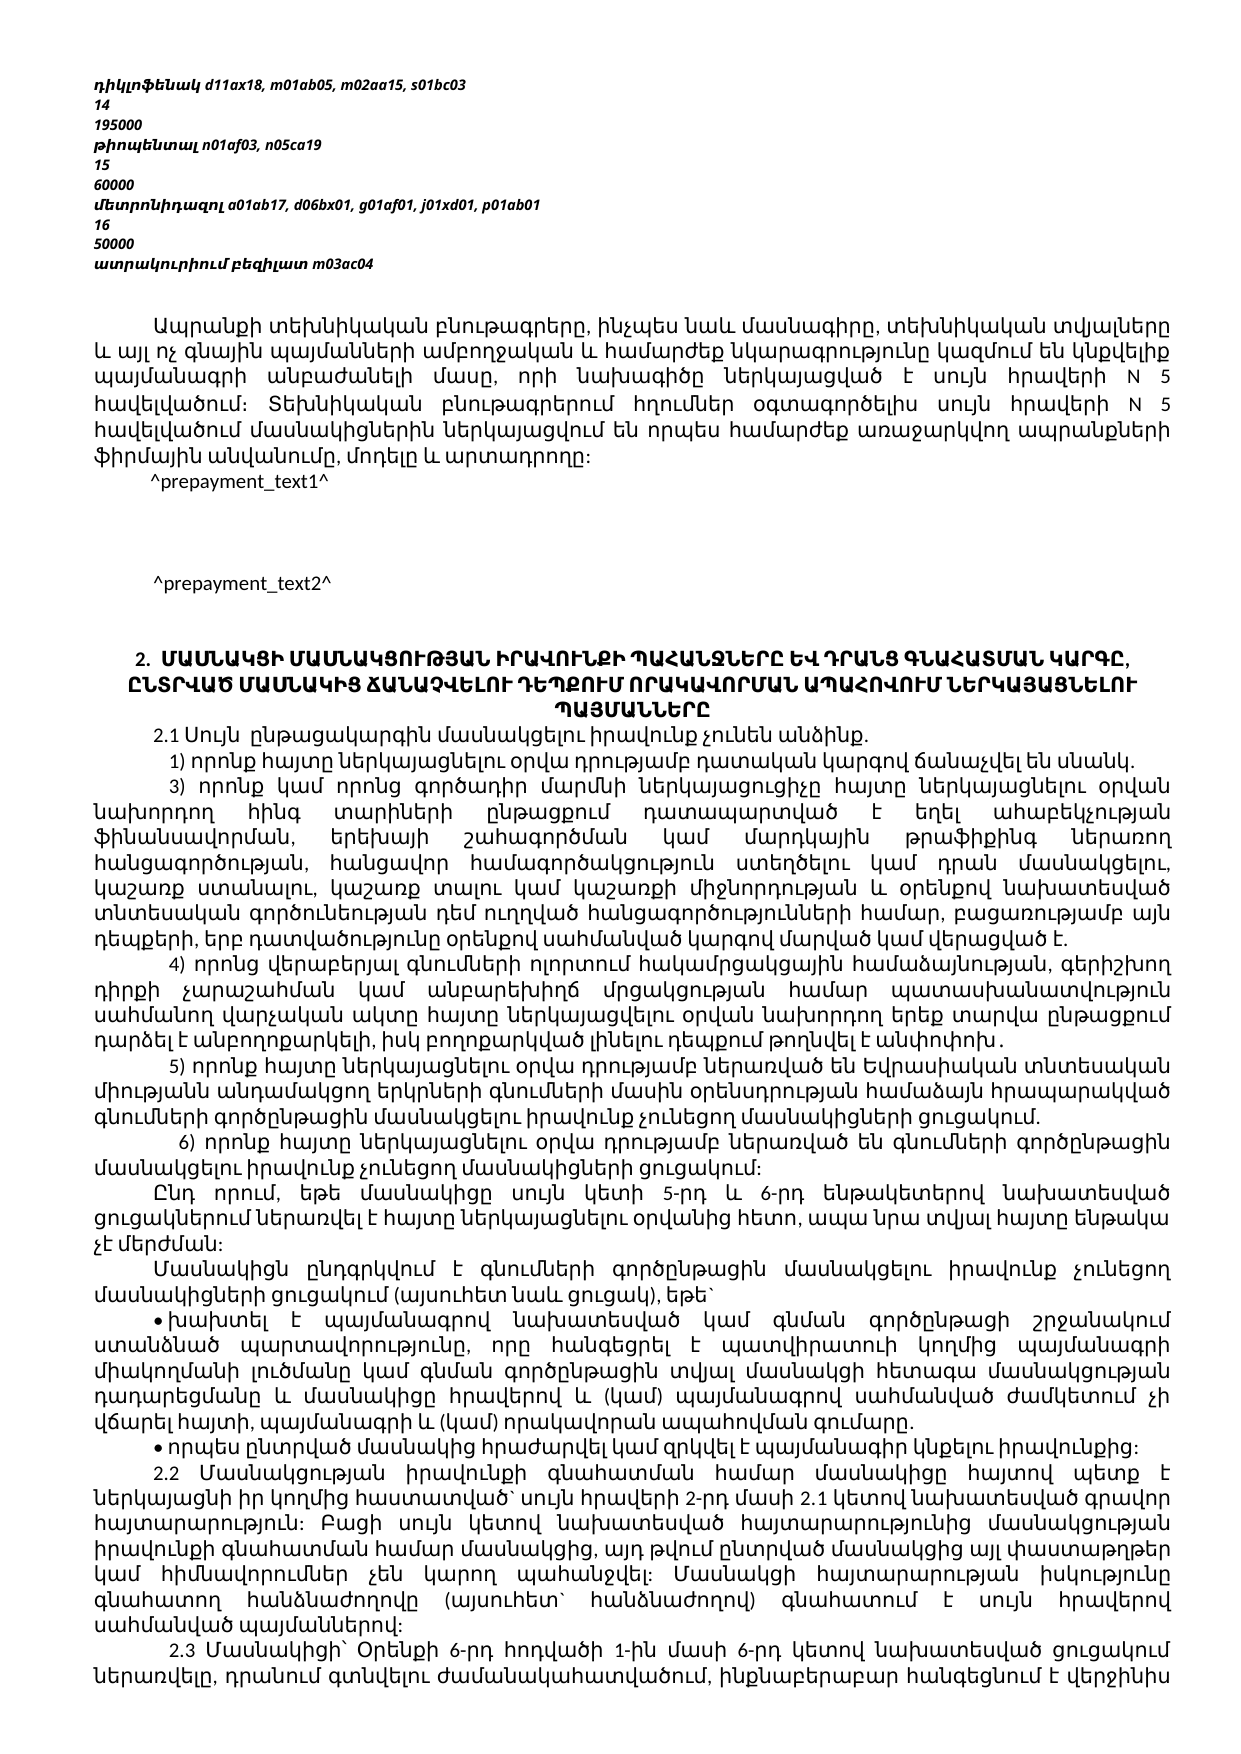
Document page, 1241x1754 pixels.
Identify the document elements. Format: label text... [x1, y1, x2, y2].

text 2.2 Մասնակցության իրավունքի գնահատման համար մասնակիցը հայտով պետք է ներկայացնի իր կողմից հաստատված` սույն հրավերի 2-րդ մասի 2.1 կետով նախատեսված գրավոր հայտարարություն: Բացի սույն կետով նախատեսված հայտարարությունից մասնակցության իրավունքի գնահատման համար մասնակցից, այդ թվում ընտրված մասնակցից այլ փաստաթղթեր կամ հիմնավորումներ չեն կարող պահանջվել: Մասնակցի հայտարարության իսկությունը գնահատող հանձնաժողովը (այսուհետ` հանձնաժողով) գնահատում է սույն հրավերով սահմանված պայմաններով: [94, 1460, 1171, 1638]
text 6) որոնք հայտը ներկայացնելու օրվա դրությամբ ներառված են գնումների գործընթացին մասնակցելու իրավունք չունեցող մասնակիցների ցուցակում: [94, 1129, 1171, 1180]
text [94, 1638, 1171, 1688]
text • որպես ընտրված մասնակից հրաժարվել կամ զրկվել է պայմանագիր կնքելու իրավունքից: [94, 1434, 1171, 1460]
text 1) որոնք հայտը ներկայացնելու օրվա դրությամբ դատական կարգով ճանաչվել են սնանկ. [94, 748, 1171, 773]
text Մասնակիցն ընդգրկվում է գնումների գործընթացին մասնակցելու իրավունք չունեցող մասնակիցների ցուցակում (այսուհետ նաև ցուցակ), եթե` [94, 1256, 1171, 1307]
text Ընդ որում, եթե մասնակիցը սույն կետի 5-րդ և 6-րդ ենթակետերով նախատեսված ցուցակներում ներառվել է հայտը ներկայացնելու օրվանից հետո, ապա նրա տվյալ հայտը ենթակա չէ մերժման: [94, 1180, 1171, 1256]
text 5) որոնք հայտը ներկայացնելու օրվա դրությամբ ներառված են Եվրասիական տնտեսական միությանն անդամակցող երկրների գնումների մասին օրենսդրության համաձայն հրապարակված գնումների գործընթացին մասնակցելու իրավունք չունեցող մասնակիցների ցուցակում. [94, 1053, 1171, 1129]
text 2.1 Սույն ընթացակարգին մասնակցելու իրավունք չունեն անձինք. [94, 723, 1171, 748]
text 4) որոնց վերաբերյալ գնումների ոլորտում հակամրցակցային համաձայնության, գերիշխող դիրքի չարաշահման կամ անբարեխիղճ մրցակցության համար պատասխանատվություն սահմանող վարչական ակտը հայտը ներկայացվելու օրվան նախորդող երեք տարվա ընթացքում դարձել է անբողոքարկելի, իսկ բողոքարկված լինելու դեպքում թողնվել է անփոփոխ․ [94, 951, 1171, 1053]
text ^prepayment_text1^ [94, 468, 1171, 494]
text 3) որոնք կամ որոնց գործադիր մարմնի ներկայացուցիչը հայտը ներկայացնելու օրվան նախորդող հինգ տարիների ընթացքում դատապարտված է եղել ահաբեկչության ֆինանսավորման, երեխայի շահագործման կամ մարդկային թրաֆիքինգ ներառող հանցագործության, հանցավոր համագործակցություն ստեղծելու կամ դրան մասնակցելու, կաշառք ստանալու, կաշառք տալու կամ կաշառքի միջնորդության և օրենքով նախատեսված տնտեսական գործունեության դեմ ուղղված հանցագործությունների համար, բացառությամբ այն դեպքերի, երբ դատվածությունը օրենքով սահմանված կարգով մարված կամ վերացված է. [94, 773, 1171, 951]
text • խախտել է պայմանագրով նախատեսված կամ գնման գործընթացի շրջանակում ստանձնած պարտավորությունը, որը հանգեցրել է պատվիրատուի կողմից պայմանագրի միակողմանի լուծմանը կամ գնման գործընթացին տվյալ մասնակցի հետագա մասնակցության դադարեցմանը և մասնակիցը հրավերով և (կամ) պայմանագրով սահմանված ժամկետում չի վճարել հայտի, պայմանագրի և (կամ) որակավորան ապահովման գումարը. [94, 1307, 1171, 1434]
text Ապրանքի տեխնիկական բնութագրերը, ինչպես նաև մասնագիրը, տեխնիկական տվյալները և այլ ոչ գնային պայմանների ամբողջական և համարժեք նկարագրությունը կազմում են կնքվելիք պայմանագրի անբաժանելի մասը, որի նախագիծը ներկայացված է սույն հրավերի N 5 հավելվածում։ Տեխնիկական բնութագրերում հղումներ օգտագործելիս սույն հրավերի N 5 հավելվածում մասնակիցներին ներկայացվում են որպես համարժեք առաջարկվող ապրանքների ֆիրմային անվանումը, մոդելը և արտադրողը: [94, 313, 1171, 468]
text 2. ՄԱՍՆԱԿՑԻ ՄԱՍՆԱԿՑՈՒԹՅԱՆ ԻՐԱՎՈՒՆՔԻ ՊԱՀԱՆՋՆԵՐԸ ԵՎ ԴՐԱՆՑ ԳՆԱՀԱՏՄԱՆ ԿԱՐԳԸ, ԸՆՏՐՎԱԾ ՄԱՍՆԱԿԻՑ ՃԱՆԱՉՎԵԼՈՒ ԴԵՊՔՈՒՄ ՈՐԱԿԱՎՈՐՄԱՆ ԱՊԱՀՈՎՈՒՄ ՆԵՐԿԱՅԱՑՆԵԼՈՒ ՊԱՅՄԱՆՆԵՐԸ [94, 646, 1171, 723]
text ^prepayment_text2^ [94, 570, 1171, 596]
